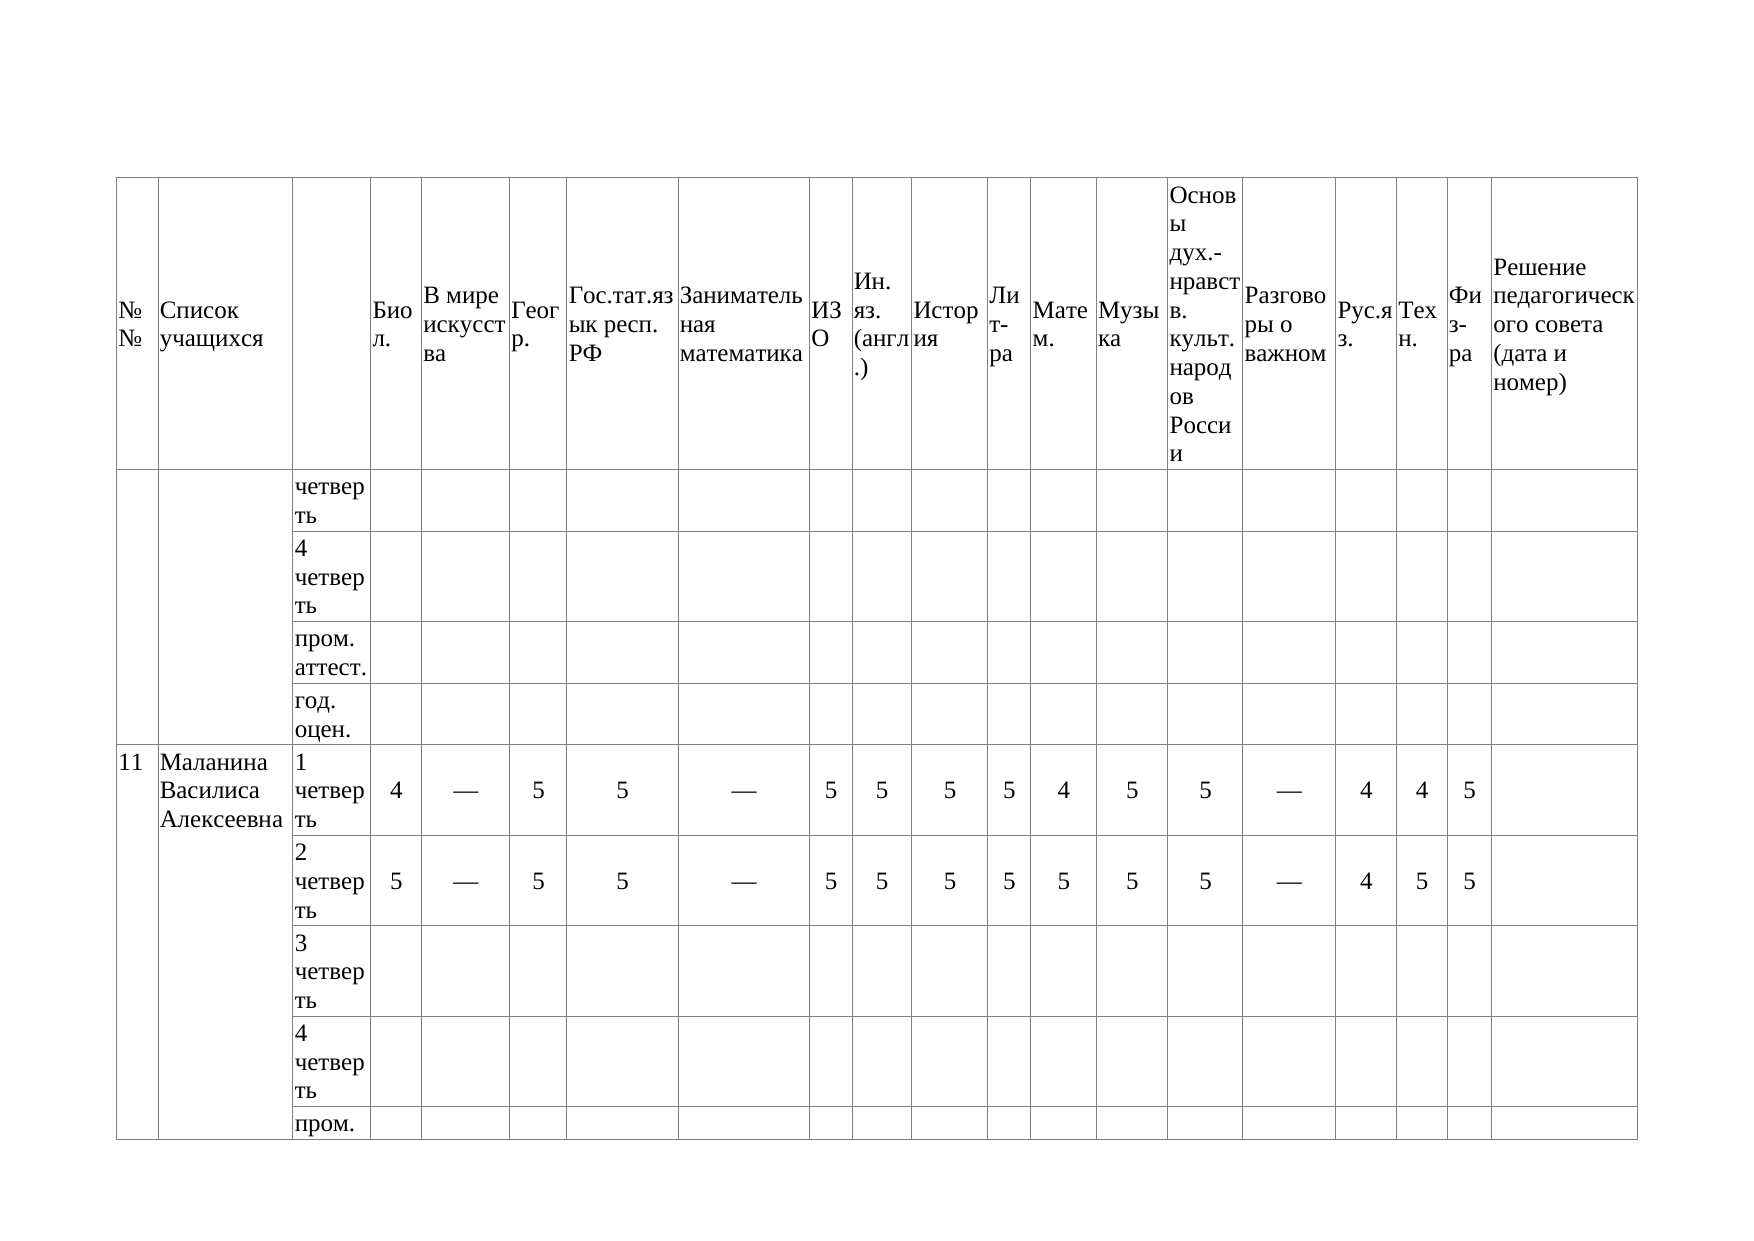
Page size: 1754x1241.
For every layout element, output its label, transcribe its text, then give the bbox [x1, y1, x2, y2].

table_cell [567, 1017, 678, 1106]
table_cell 4 [1031, 745, 1096, 835]
table_cell 5 [1097, 836, 1167, 925]
table_cell 5 [1448, 836, 1491, 925]
table_cell — [1243, 745, 1335, 835]
table_cell [853, 926, 911, 1016]
table_header Физ-ра [1448, 178, 1491, 469]
table_cell [422, 684, 509, 744]
table_cell [1168, 532, 1242, 621]
table_cell [810, 1017, 852, 1106]
table_cell [912, 926, 987, 1016]
table_header Занимательная математика [679, 178, 809, 469]
table_cell [510, 926, 566, 1016]
table_header Техн. [1397, 178, 1447, 469]
table_cell [1336, 532, 1396, 621]
table_cell [1448, 926, 1491, 1016]
table_cell [1168, 684, 1242, 744]
table_cell [810, 532, 852, 621]
table_cell [371, 1107, 421, 1139]
table_cell — [1243, 836, 1335, 925]
table_cell [679, 532, 809, 621]
table_cell [1336, 622, 1396, 683]
table_cell 5 [988, 836, 1030, 925]
table_header Лит-ра [988, 178, 1030, 469]
table_cell [988, 684, 1030, 744]
table_cell [371, 532, 421, 621]
table_cell [1243, 1017, 1335, 1106]
table_cell — [422, 745, 509, 835]
table_cell 5 [853, 745, 911, 835]
table_cell пром. аттест. [293, 622, 370, 683]
table_header №№ [117, 178, 158, 469]
table_cell 4 [371, 745, 421, 835]
table_cell [912, 1107, 987, 1139]
table_cell [853, 1017, 911, 1106]
table_cell [1336, 470, 1396, 531]
table_cell [1492, 470, 1637, 531]
table_cell 3 четверть [293, 470, 370, 531]
table_cell [853, 470, 911, 531]
table_cell [1097, 532, 1167, 621]
table_header ИЗО [810, 178, 852, 469]
table_cell [988, 926, 1030, 1016]
table_cell [853, 1107, 911, 1139]
table_cell [1031, 926, 1096, 1016]
table_cell [1097, 684, 1167, 744]
table_header Решение педагогического совета (дата и номер) [1492, 178, 1637, 469]
table_header Биол. [371, 178, 421, 469]
table_cell [1168, 1017, 1242, 1106]
table_cell — [679, 836, 809, 925]
table_cell [1397, 532, 1447, 621]
table_cell [810, 622, 852, 683]
table_cell [1243, 622, 1335, 683]
table_cell [371, 684, 421, 744]
table_cell [912, 1017, 987, 1106]
table_cell [1168, 1107, 1242, 1139]
table_cell 5 [1168, 745, 1242, 835]
table_cell [1336, 926, 1396, 1016]
table_cell [1397, 622, 1447, 683]
table_cell [1031, 532, 1096, 621]
table_cell [1031, 470, 1096, 531]
table_cell [988, 470, 1030, 531]
table_cell [1448, 1107, 1491, 1139]
table_cell 5 [810, 836, 852, 925]
table_cell [679, 622, 809, 683]
table_cell [371, 1017, 421, 1106]
table_cell 4 четверть [293, 1017, 370, 1106]
table_cell [1097, 926, 1167, 1016]
table_cell 5 [510, 836, 566, 925]
table_cell [1397, 684, 1447, 744]
table_cell [1492, 836, 1637, 925]
table_cell [510, 622, 566, 683]
table_cell [510, 470, 566, 531]
table_cell [679, 1017, 809, 1106]
table_cell [371, 622, 421, 683]
table_cell [1168, 622, 1242, 683]
table_header Ин. яз. (англ.) [853, 178, 911, 469]
table_cell [1448, 532, 1491, 621]
table_cell [510, 532, 566, 621]
table_cell [1336, 1017, 1396, 1106]
table_cell [853, 532, 911, 621]
table_cell [1243, 684, 1335, 744]
table_cell [912, 622, 987, 683]
table_header Основы дух.-нравств. культ. народов России [1168, 178, 1242, 469]
table_cell пром. аттест. [293, 1107, 370, 1139]
table_cell [810, 470, 852, 531]
table_cell [1448, 470, 1491, 531]
table_cell 5 [567, 745, 678, 835]
table_cell 5 [1448, 745, 1491, 835]
table_cell [567, 622, 678, 683]
table_cell [1492, 926, 1637, 1016]
table_cell Маланина Василиса Алексеевна [159, 745, 292, 1139]
table_cell [1243, 532, 1335, 621]
table_cell 4 [1397, 745, 1447, 835]
table_cell [1031, 684, 1096, 744]
table_cell 5 [371, 836, 421, 925]
table_header Список учащихся [159, 178, 292, 469]
table_cell [1448, 622, 1491, 683]
table_header [293, 178, 370, 469]
table_header История [912, 178, 987, 469]
table_cell [1031, 1107, 1096, 1139]
table_cell 2 четверть [293, 836, 370, 925]
table_cell [1097, 622, 1167, 683]
table_cell [510, 1017, 566, 1106]
table_cell [510, 684, 566, 744]
table_cell [810, 926, 852, 1016]
table_cell [912, 532, 987, 621]
table_cell [371, 926, 421, 1016]
table_cell [422, 470, 509, 531]
table_cell [853, 622, 911, 683]
table_cell год. оцен. [293, 684, 370, 744]
table_cell 4 четверть [293, 532, 370, 621]
table_header Матем. [1031, 178, 1096, 469]
table_cell 5 [567, 836, 678, 925]
table_header Разговоры о важном [1243, 178, 1335, 469]
table_cell [1097, 1107, 1167, 1139]
table_cell [853, 684, 911, 744]
table_cell [1397, 926, 1447, 1016]
table_cell [1492, 622, 1637, 683]
table_cell [1448, 1017, 1491, 1106]
table_cell [1492, 745, 1637, 835]
table_cell [1492, 532, 1637, 621]
table_cell [371, 470, 421, 531]
table_cell [1097, 1017, 1167, 1106]
table_cell 5 [810, 745, 852, 835]
table_cell 11 [117, 745, 158, 1139]
table_cell 5 [912, 836, 987, 925]
table_cell [988, 1017, 1030, 1106]
table_cell [912, 684, 987, 744]
table_cell [1097, 470, 1167, 531]
table_cell — [679, 745, 809, 835]
table_cell 4 [1336, 836, 1396, 925]
table_cell [422, 1017, 509, 1106]
table_cell 5 [1168, 836, 1242, 925]
table_cell [1397, 470, 1447, 531]
table_cell 5 [1097, 745, 1167, 835]
table_cell [1397, 1017, 1447, 1106]
table_cell [422, 532, 509, 621]
table_cell 5 [1031, 836, 1096, 925]
table_cell [679, 684, 809, 744]
table_cell [1397, 1107, 1447, 1139]
table_cell [912, 470, 987, 531]
table_cell [422, 1107, 509, 1139]
table_cell [988, 1107, 1030, 1139]
table_cell [1492, 684, 1637, 744]
table_cell [1448, 684, 1491, 744]
table_cell 5 [510, 745, 566, 835]
table_cell [1492, 1017, 1637, 1106]
table_cell [1243, 470, 1335, 531]
table_cell [1031, 622, 1096, 683]
table_cell [810, 1107, 852, 1139]
table_cell — [422, 836, 509, 925]
table_cell [1336, 684, 1396, 744]
table_cell 1 четверть [293, 745, 370, 835]
table_cell [422, 926, 509, 1016]
table_header Гос.тат.язык респ. РФ [567, 178, 678, 469]
table_header Геогр. [510, 178, 566, 469]
table_cell [567, 926, 678, 1016]
table_cell 5 [912, 745, 987, 835]
table_cell 4 [1336, 745, 1396, 835]
table_cell [810, 684, 852, 744]
table_cell [1168, 926, 1242, 1016]
table_cell [988, 532, 1030, 621]
table_cell [1243, 926, 1335, 1016]
table_cell [567, 684, 678, 744]
table_cell 3 четверть [293, 926, 370, 1016]
table_cell [679, 926, 809, 1016]
table_header Музыка [1097, 178, 1167, 469]
table_cell [567, 470, 678, 531]
table_cell [1492, 1107, 1637, 1139]
table_cell [1336, 1107, 1396, 1139]
table_cell 5 [1397, 836, 1447, 925]
table_cell 5 [853, 836, 911, 925]
table_header В мире искусства [422, 178, 509, 469]
table_cell [422, 622, 509, 683]
table_cell [567, 1107, 678, 1139]
table_cell [1168, 470, 1242, 531]
table_header Рус.яз. [1336, 178, 1396, 469]
table_cell [679, 470, 809, 531]
table_cell [1031, 1017, 1096, 1106]
table_cell [567, 532, 678, 621]
table_cell [679, 1107, 809, 1139]
table_cell [988, 622, 1030, 683]
table_cell [510, 1107, 566, 1139]
table_cell [1243, 1107, 1335, 1139]
table_cell 5 [988, 745, 1030, 835]
